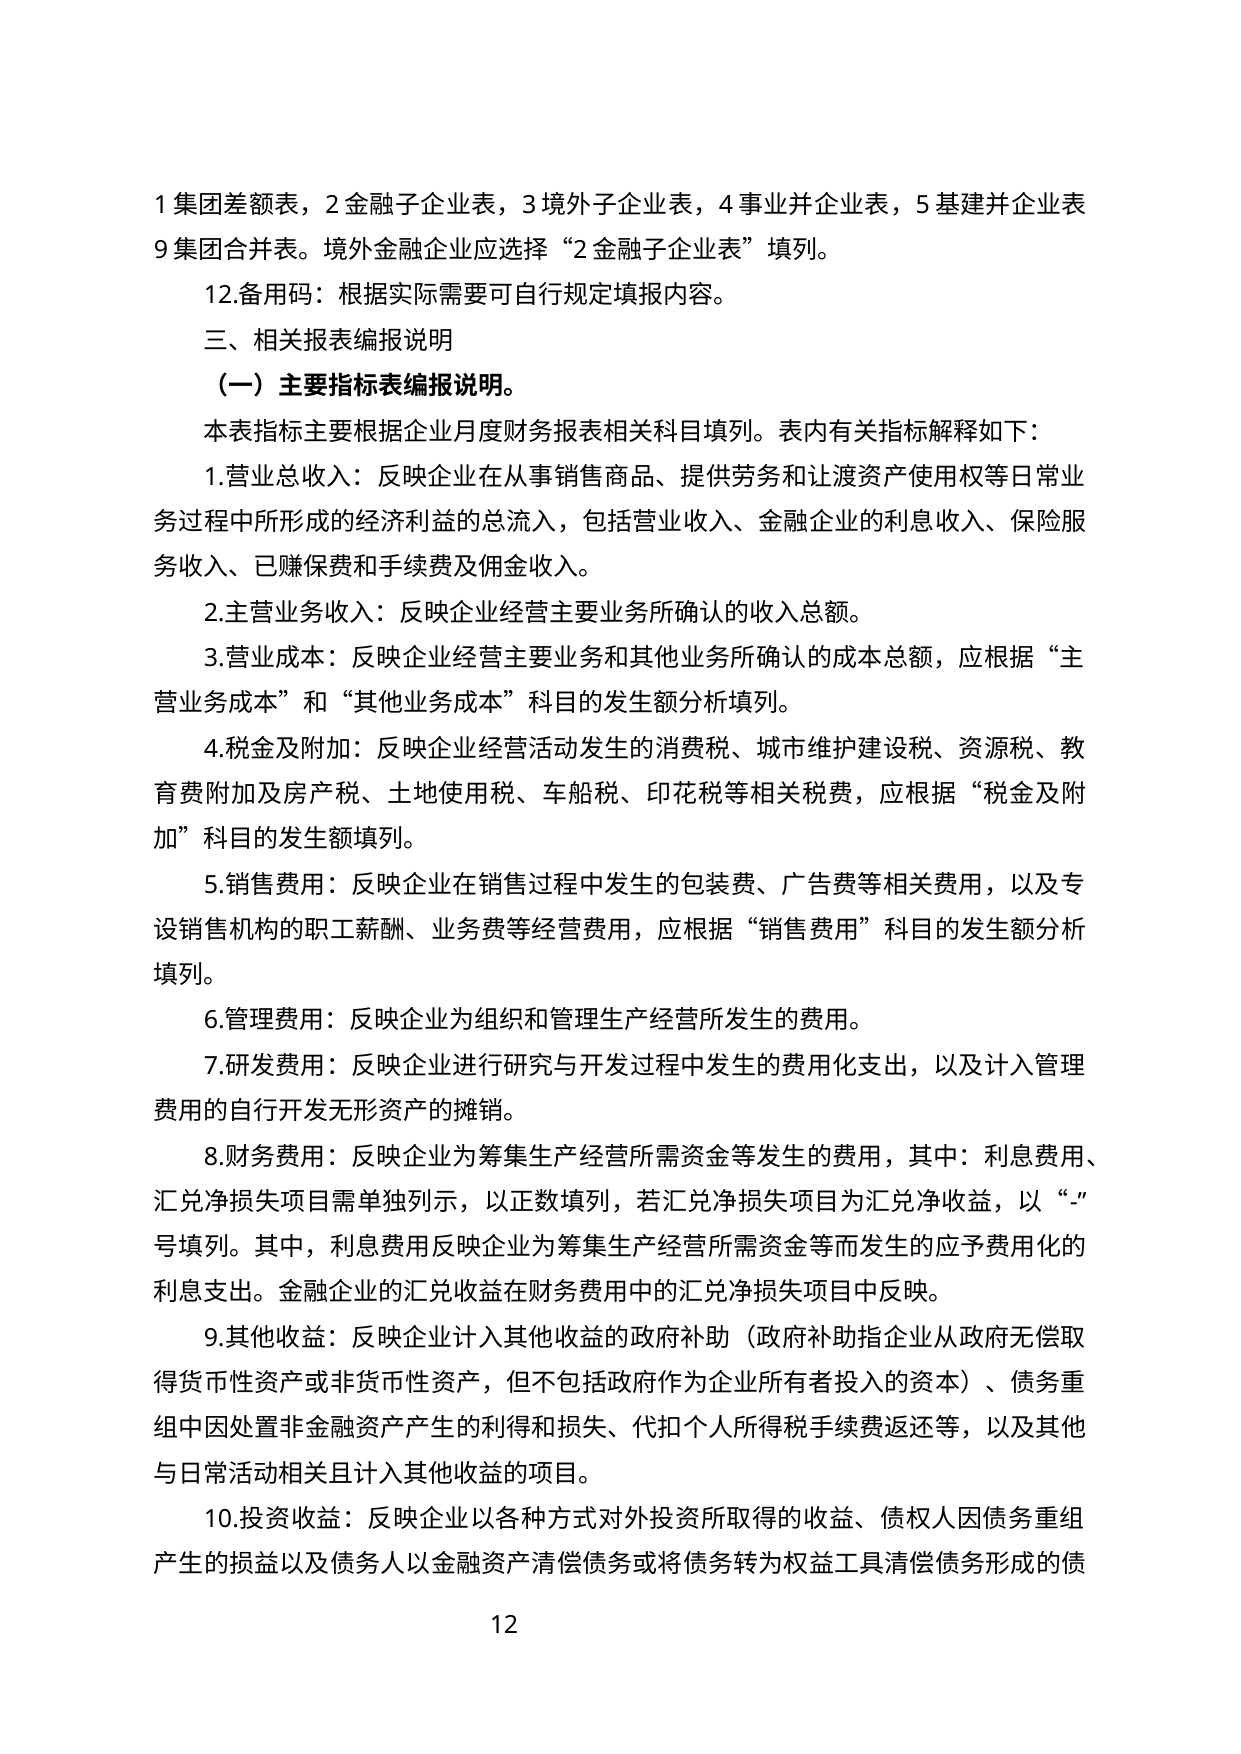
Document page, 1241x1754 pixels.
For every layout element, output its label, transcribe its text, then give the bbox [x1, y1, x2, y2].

text 8.财务费用：反映企业为筹集生产经营所需资金等发生的费用，其中：利息费用、汇兑净损失项目需单独列示，以正数填列，若汇兑净损失项目为汇兑净收益，以“-”号填列。其中，利息费用反映企业为筹集生产经营所需资金等而发生的应予费用化的利息支出。金融企业的汇兑收益在财务费用中的汇兑净损失项目中反映。 [153, 1131, 1087, 1313]
text 本表指标主要根据企业月度财务报表相关科目填列。表内有关指标解释如下： [153, 406, 1087, 452]
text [153, 1494, 1087, 1584]
text 6.管理费用：反映企业为组织和管理生产经营所发生的费用。 [153, 996, 1087, 1041]
text 3.营业成本：反映企业经营主要业务和其他业务所确认的成本总额，应根据“主营业务成本”和“其他业务成本”科目的发生额分析填列。 [153, 633, 1087, 724]
text 7.研发费用：反映企业进行研究与开发过程中发生的费用化支出，以及计入管理费用的自行开发无形资产的摊销。 [153, 1041, 1087, 1131]
text 1.营业总收入：反映企业在从事销售商品、提供劳务和让渡资产使用权等日常业务过程中所形成的经济利益的总流入，包括营业收入、金融企业的利息收入、保险服务收入、已赚保费和手续费及佣金收入。 [153, 452, 1087, 588]
text 2.主营业务收入：反映企业经营主要业务所确认的收入总额。 [153, 588, 1087, 633]
text 12.备用码：根据实际需要可自行规定填报内容。 [153, 271, 1087, 316]
text （一）主要指标表编报说明。 [153, 361, 1087, 406]
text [153, 180, 1087, 271]
text 5.销售费用：反映企业在销售过程中发生的包装费、广告费等相关费用，以及专设销售机构的职工薪酬、业务费等经营费用，应根据“销售费用”科目的发生额分析填列。 [153, 859, 1087, 996]
text 9.其他收益：反映企业计入其他收益的政府补助（政府补助指企业从政府无偿取得货币性资产或非货币性资产，但不包括政府作为企业所有者投入的资本）、债务重组中因处置非金融资产产生的利得和损失、代扣个人所得税手续费返还等，以及其他与日常活动相关且计入其他收益的项目。 [153, 1313, 1087, 1494]
text 4.税金及附加：反映企业经营活动发生的消费税、城市维护建设税、资源税、教育费附加及房产税、土地使用税、车船税、印花税等相关税费，应根据“税金及附加”科目的发生额填列。 [153, 724, 1087, 859]
text 三、相关报表编报说明 [153, 316, 1087, 361]
